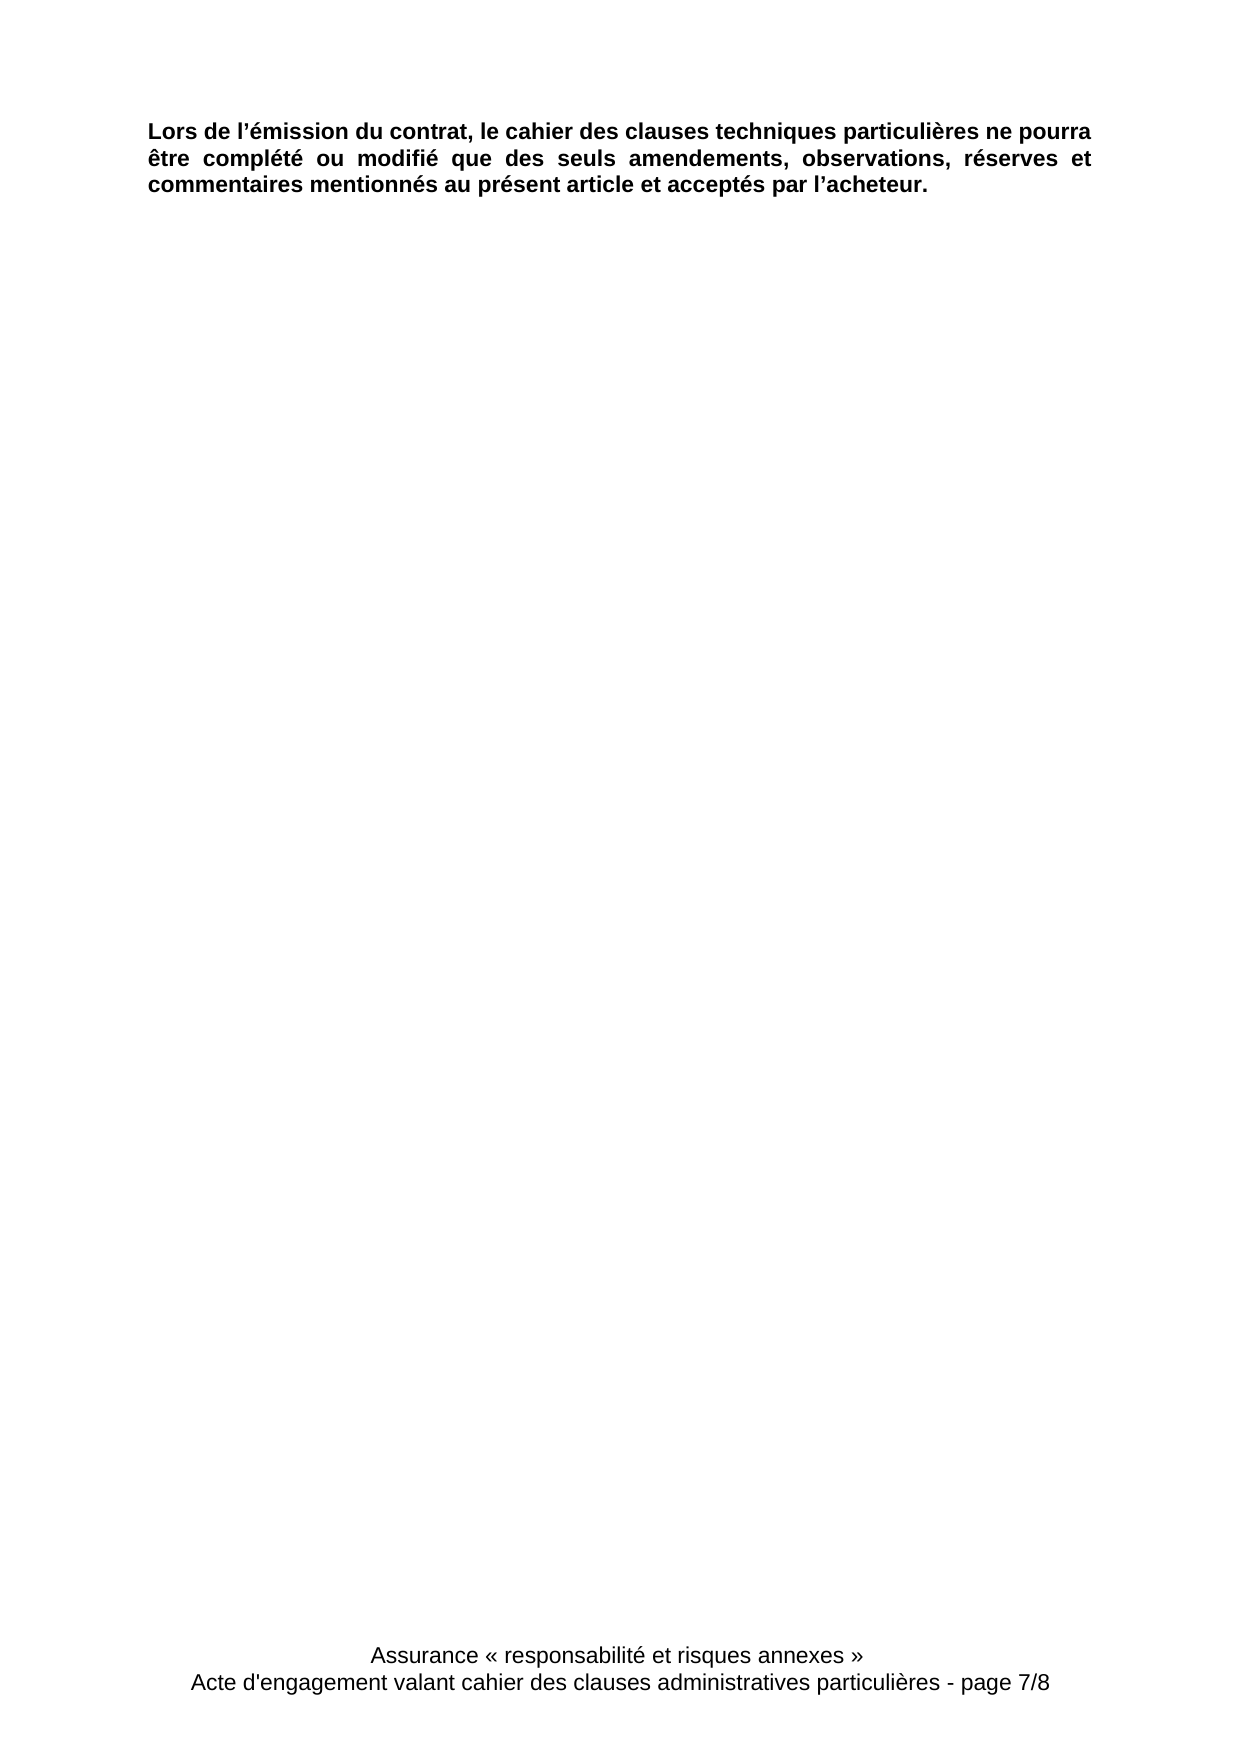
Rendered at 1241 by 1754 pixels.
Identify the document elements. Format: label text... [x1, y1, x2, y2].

text Lors de l’émission du contrat, le cahier des clauses techniques particulières ne pourra être complété ou modifié que des seuls amendements, observations, réserves et commentaires mentionnés au présent article et acceptés par l’acheteur. [148, 118, 1092, 197]
